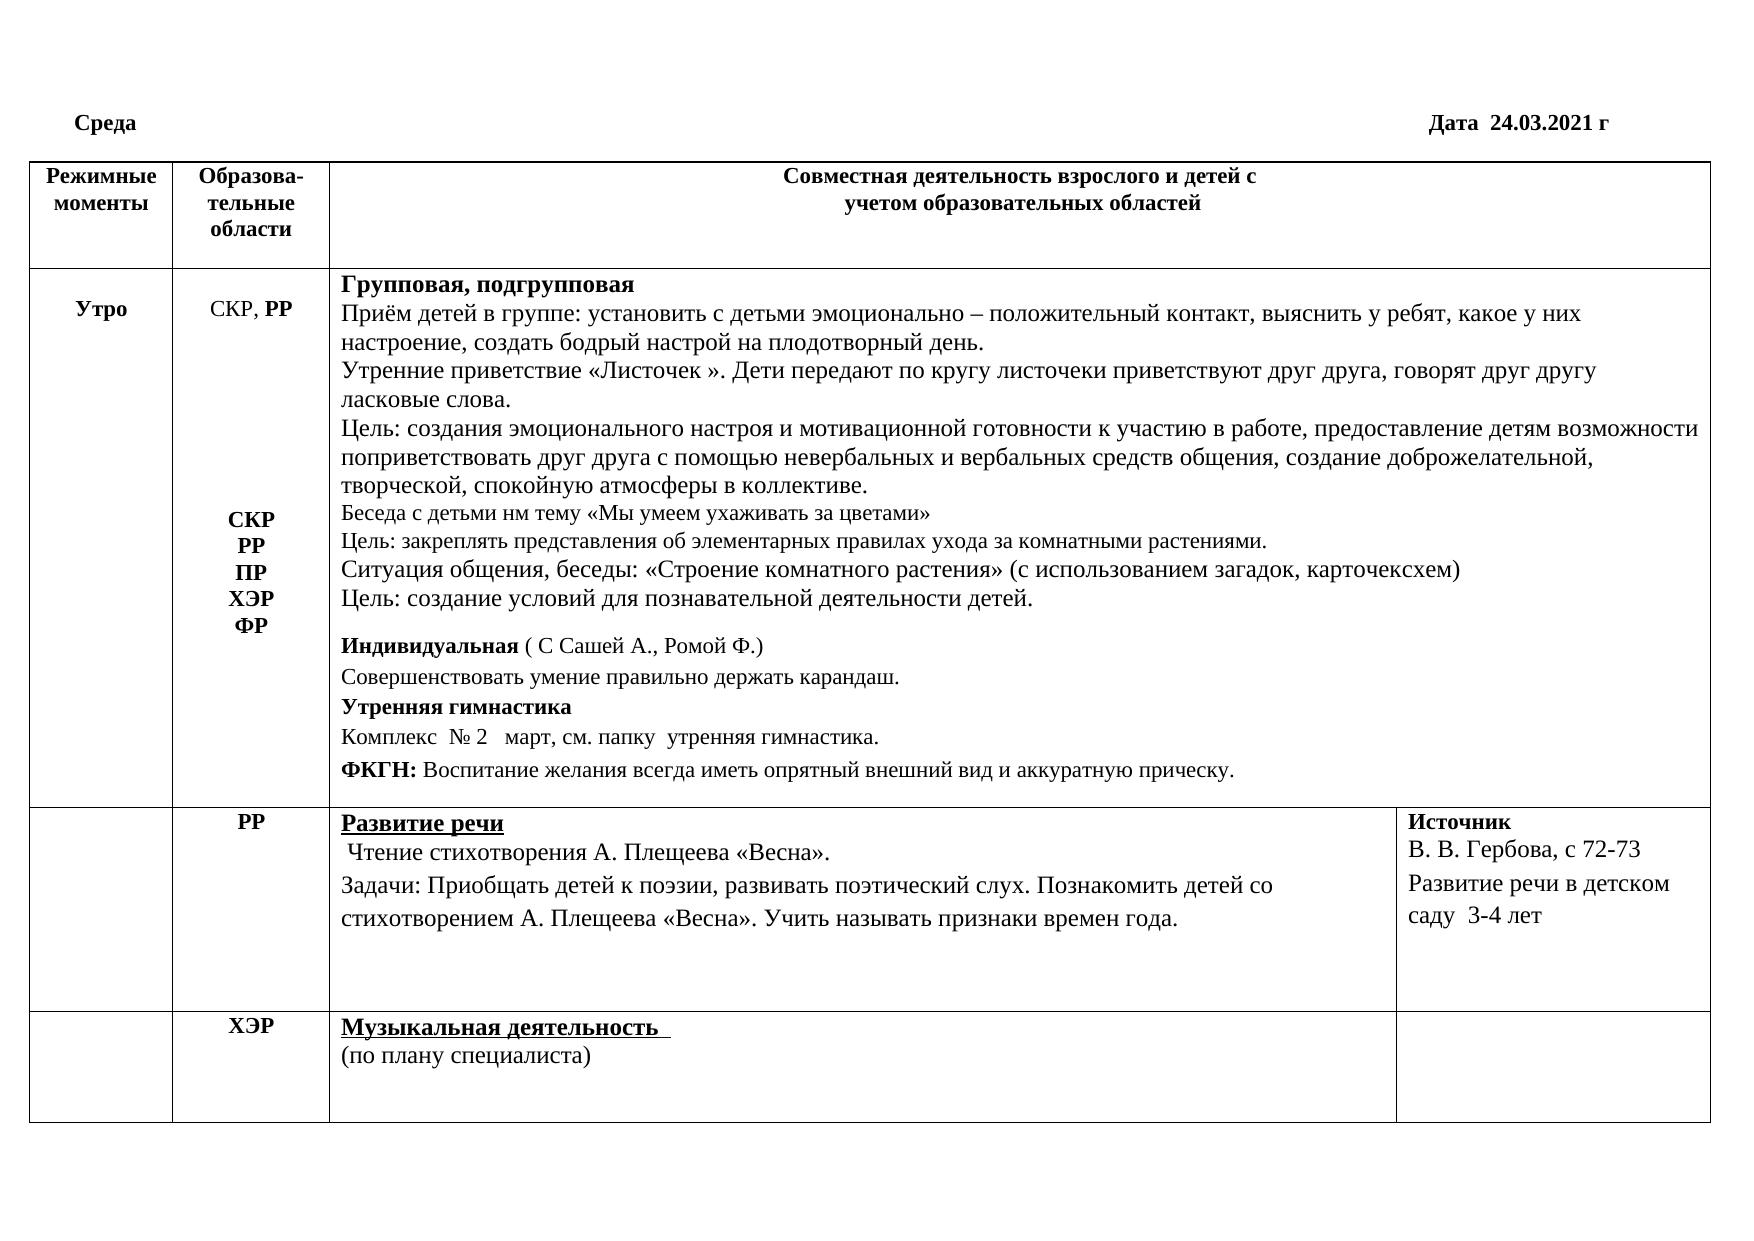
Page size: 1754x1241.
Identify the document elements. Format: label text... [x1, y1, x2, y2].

table_header Совместная деятельность взрослого и детей с учетом образовательных областей [330, 163, 1710, 268]
table_cell РР [173, 808, 329, 1011]
table_cell [30, 1012, 172, 1122]
table_cell Источник В. В. Гербова, с 72-73 Развитие речи в детском саду 3-4 лет [1397, 808, 1710, 1011]
table_header Образова- тельные области [173, 163, 329, 268]
table_cell ХЭР [173, 1012, 329, 1122]
table_cell [1397, 1012, 1710, 1122]
table_header Режимные моменты [30, 163, 172, 268]
table_cell [30, 808, 172, 1011]
table_cell Развитие речи Чтение стихотворения А. Плещеева «Весна». Задачи: Приобщать детей к поэзии, развивать поэтический слух. Познакомить детей со стихотворением А. Плещеева «Весна». Учить называть признаки времен года. [330, 808, 1396, 1011]
table_cell Музыкальная деятельность (по плану специалиста) [330, 1012, 1396, 1122]
table_cell Групповая, подгрупповая Приём детей в группе: установить с детьми эмоционально – положительный контакт, выяснить у ребят, какое у них настроение, создать бодрый настрой на плодотворный день. Утренние приветствие «Листочек ». Дети передают по кругу листочеки приветствуют друг друга, говорят друг другу ласковые слова. Цель: создания эмоционального настроя и мотивационной готовности к участию в работе, предоставление детям возможности поприветствовать друг друга с помощью невербальных и вербальных средств общения, создание доброжелательной, творческой, спокойную атмосферы в коллективе. Беседа с детьми нм тему «Мы умеем ухаживать за цветами» Цель: закреплять представления об элементарных правилах ухода за комнатными растениями. Ситуация общения, беседы: «Строение комнатного растения» (с использованием загадок, карточексхем) Цель: создание условий для познавательной деятельности детей. Индивидуальная ( С Сашей А., Ромой Ф.) Совершенствовать умение правильно держать карандаш. Утренняя гимнастика Комплекс № 2 март, см. папку утренняя гимнастика. ФКГН: Воспитание желания всегда иметь опрятный внешний вид и аккуратную прическу. [330, 269, 1710, 807]
table_cell СКР, РР СКР РР ПР ХЭР ФР [173, 269, 329, 807]
table_cell Утро [30, 269, 172, 807]
text Среда Дата 24.03.2021 г [74, 109, 1719, 135]
